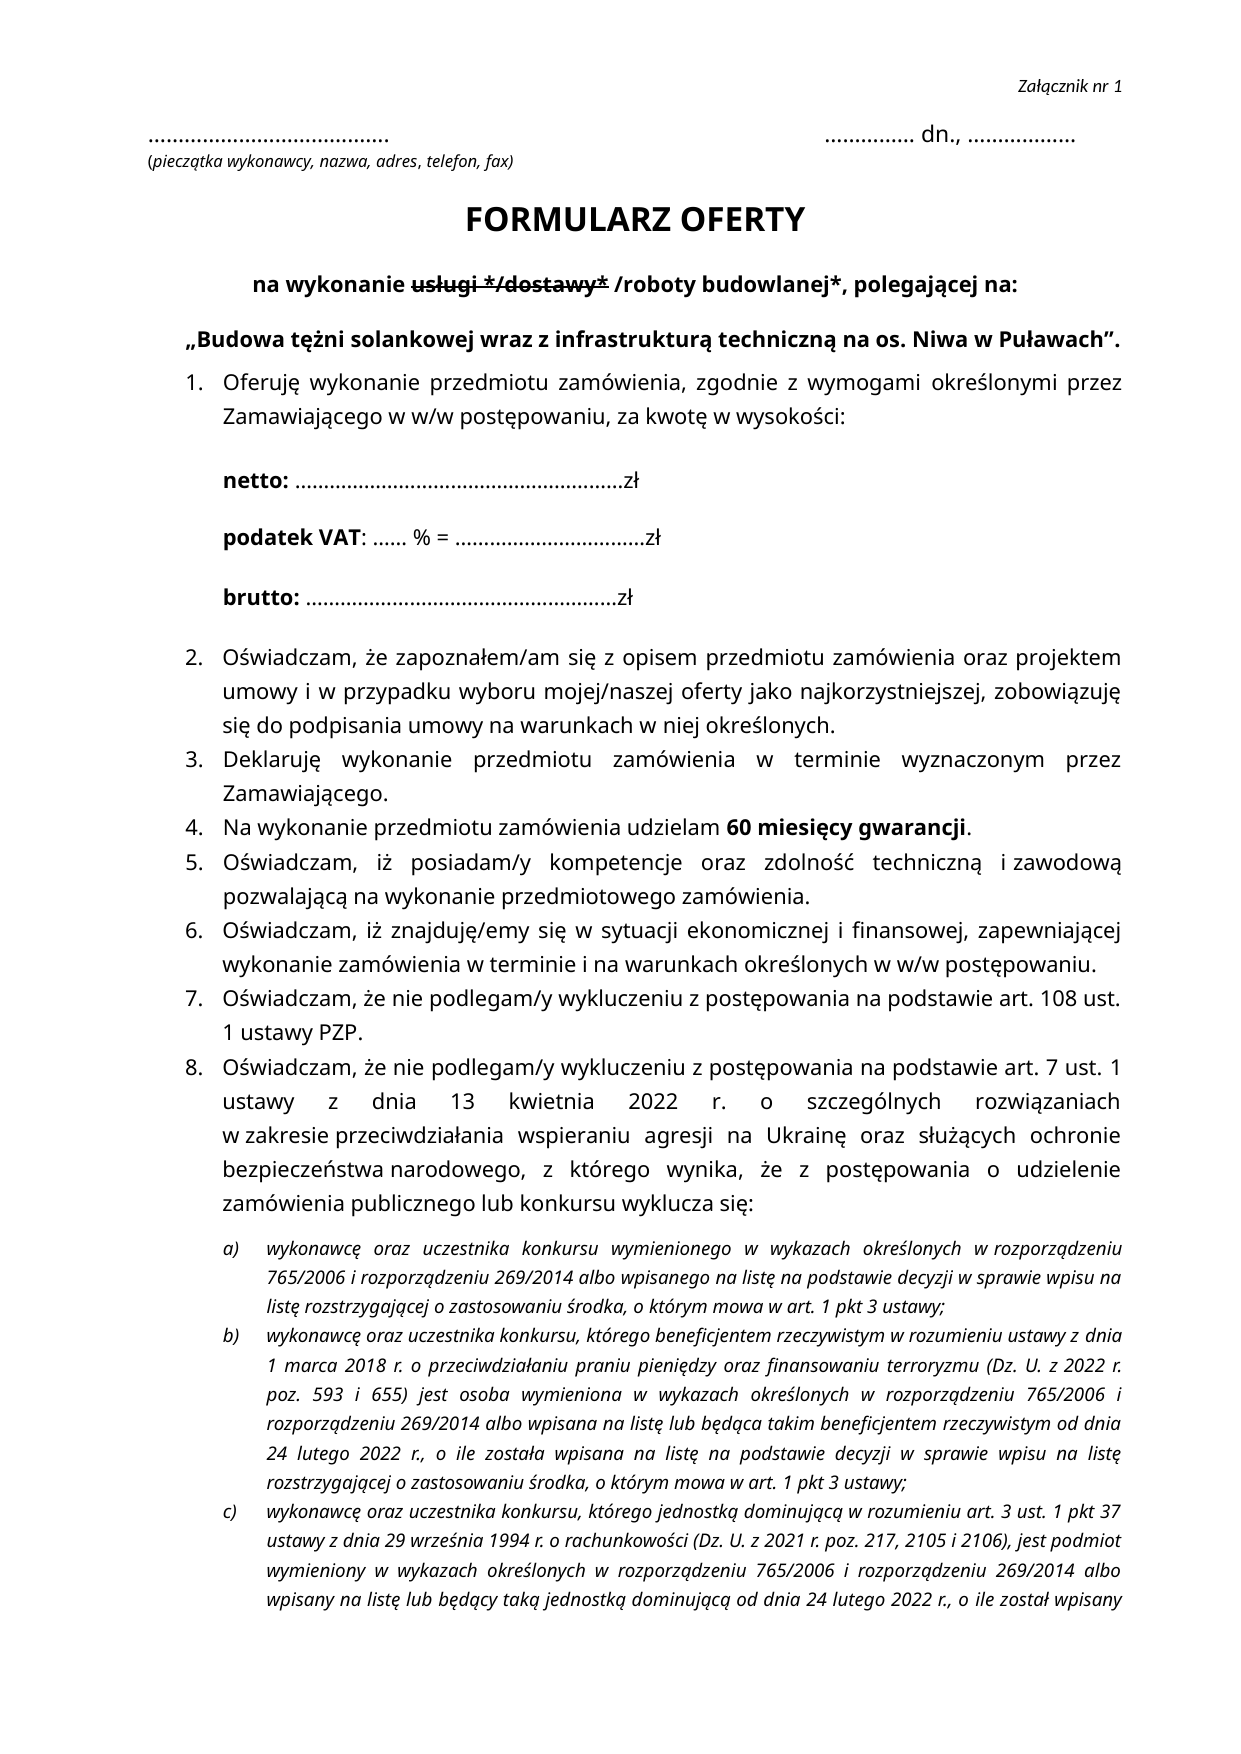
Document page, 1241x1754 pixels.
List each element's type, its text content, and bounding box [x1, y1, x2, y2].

list Oświadczam, że zapoznałem/am się z opisem przedmiotu zamówienia oraz projektem umowy i w przypadku wyboru mojej/naszej oferty jako najkorzystniejszej, zobowiązuję się do podpisania umowy na warunkach w niej określonych. [185, 642, 1122, 740]
list Deklaruję wykonanie przedmiotu zamówienia w terminie wyznaczonym przez Zamawiającego. [185, 744, 1122, 808]
list netto: …………………………………………………zł [223, 464, 1122, 494]
list Oświadczam, że nie podlegam/y wykluczeniu z postępowania na podstawie art. 7 ust. 1 ustawy z dnia 13 kwietnia 2022 r. o szczególnych rozwiązaniach w zakresie przeciwdziałania wspieraniu agresji na Ukrainę oraz służących ochronie bezpieczeństwa narodowego, z którego wynika, że z postępowania o udzielenie zamówienia publicznego lub konkursu wyklucza się: [185, 1052, 1122, 1218]
text na wykonanie usługi */dostawy* /roboty budowlanej*, polegającej na: [148, 269, 1122, 299]
list brutto: ………………………………………………zł [223, 582, 1122, 612]
list wykonawcę oraz uczestnika konkursu wymienionego w wykazach określonych w rozporządzeniu 765/2006 i rozporządzeniu 269/2014 albo wpisanego na listę na podstawie decyzji w sprawie wpisu na listę rozstrzygającej o zastosowaniu środka, o którym mowa w art. 1 pkt 3 ustawy; [223, 1235, 1122, 1319]
list Oferuję wykonanie przedmiotu zamówienia, zgodnie z wymogami określonymi przez Zamawiającego w w/w postępowaniu, za kwotę w wysokości: [185, 366, 1122, 430]
list Oświadczam, iż posiadam/y kompetencje oraz zdolność techniczną i zawodową pozwalającą na wykonanie przedmiotowego zamówienia. [185, 847, 1122, 911]
list Oświadczam, że nie podlegam/y wykluczeniu z postępowania na podstawie art. 108 ust. 1 ustawy PZP. [185, 983, 1122, 1047]
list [223, 1498, 1122, 1612]
text …………………………………. …………… dn., ……………… [148, 118, 1122, 149]
list Na wykonanie przedmiotu zamówienia udzielam 60 miesięcy gwarancji. [185, 812, 1122, 842]
list podatek VAT: …… % = ……………………………zł [223, 522, 1122, 552]
text (pieczątka wykonawcy, nazwa, adres, telefon, fax) [148, 149, 1122, 172]
text „Budowa tężni solankowej wraz z infrastrukturą techniczną na os. Niwa w Puławach”. [185, 324, 1122, 354]
text FORMULARZ OFERTY [148, 196, 1122, 242]
list Oświadczam, iż znajduję/emy się w sytuacji ekonomicznej i finansowej, zapewniającej wykonanie zamówienia w terminie i na warunkach określonych w w/w postępowaniu. [185, 915, 1122, 979]
list wykonawcę oraz uczestnika konkursu, którego beneficjentem rzeczywistym w rozumieniu ustawy z dnia 1 marca 2018 r. o przeciwdziałaniu praniu pieniędzy oraz finansowaniu terroryzmu (Dz. U. z 2022 r. poz. 593 i 655) jest osoba wymieniona w wykazach określonych w rozporządzeniu 765/2006 i rozporządzeniu 269/2014 albo wpisana na listę lub będąca takim beneficjentem rzeczywistym od dnia 24 lutego 2022 r., o ile została wpisana na listę na podstawie decyzji w sprawie wpisu na listę rozstrzygającej o zastosowaniu środka, o którym mowa w art. 1 pkt 3 ustawy; [223, 1323, 1122, 1494]
